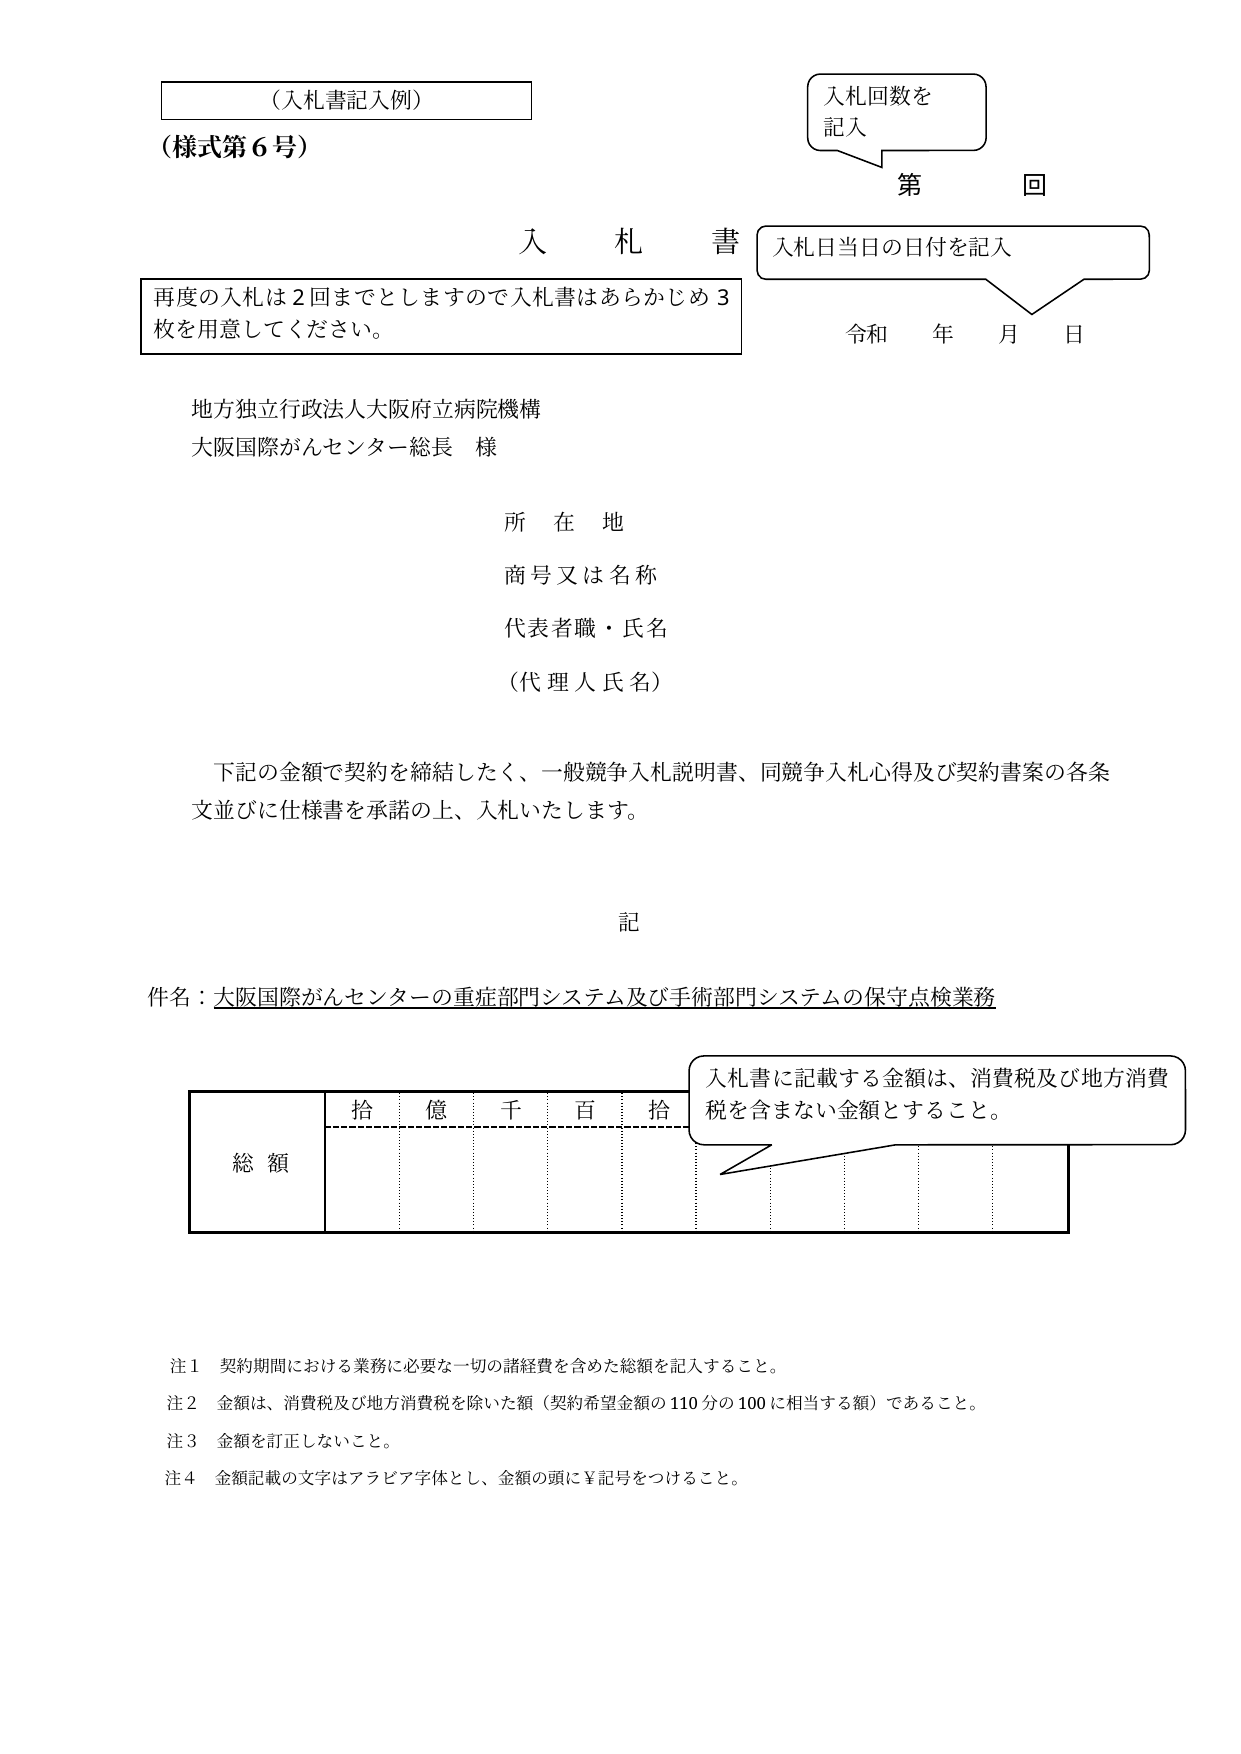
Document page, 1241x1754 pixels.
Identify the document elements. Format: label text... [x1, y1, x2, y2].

table_cell [548, 1126, 622, 1231]
text 所在地 [148, 502, 1110, 539]
table_cell [622, 1126, 696, 1231]
table_header 百 [548, 1093, 622, 1126]
table_cell [326, 1126, 399, 1231]
table_header 億 [400, 1093, 473, 1126]
subtitle 記 [148, 902, 1110, 940]
text 第 回 [148, 164, 1110, 202]
text 注２ 金額は、消費税及び地方消費税を除いた額（契約希望金額の110分の100に相当する額）であること。 [148, 1384, 1110, 1421]
text 注３ 金額を訂正しないこと。 [148, 1421, 1110, 1459]
text 商号又は名称 [148, 555, 1110, 593]
text （様式第６号） [883, 127, 1110, 164]
table_cell [400, 1126, 473, 1231]
table_header 拾 [326, 1093, 399, 1126]
table_header 拾 [622, 1093, 688, 1126]
text 大阪国際がんセンター総長 様 [148, 427, 1110, 464]
table_header 千 [474, 1093, 548, 1126]
text 注４ 金額記載の文字はアラビア字体とし、金額の頭に￥記号をつけること。 [148, 1459, 1110, 1496]
table_cell [696, 1144, 770, 1231]
text （代 理 人 氏 名） [148, 662, 1110, 699]
text 令和 年 月 日 [742, 314, 1085, 352]
table_header 総 額 [191, 1093, 324, 1231]
text 地方独立行政法人大阪府立病院機構 [148, 389, 1110, 427]
table_cell [770, 1155, 844, 1231]
text （様式第６号） [148, 127, 868, 164]
text 代表者職・氏名 [148, 608, 1110, 646]
table_cell [919, 1146, 993, 1231]
text 注１ 契約期間における業務に必要な一切の諸経費を含めた総額を記入すること。 [148, 1346, 1110, 1384]
text 入 札 書 [148, 202, 1110, 277]
table_cell [993, 1146, 1067, 1231]
text 件名：大阪国際がんセンターの重症部門システム及び手術部門システムの保守点検業務 [148, 977, 1110, 1015]
table_cell [844, 1146, 918, 1231]
text 下記の金額で契約を締結したく、一般競争入札説明書、同競争入札心得及び契約書案の各条文並びに仕様書を承諾の上、入札いたします。 [148, 752, 1110, 827]
table_cell [474, 1126, 548, 1231]
